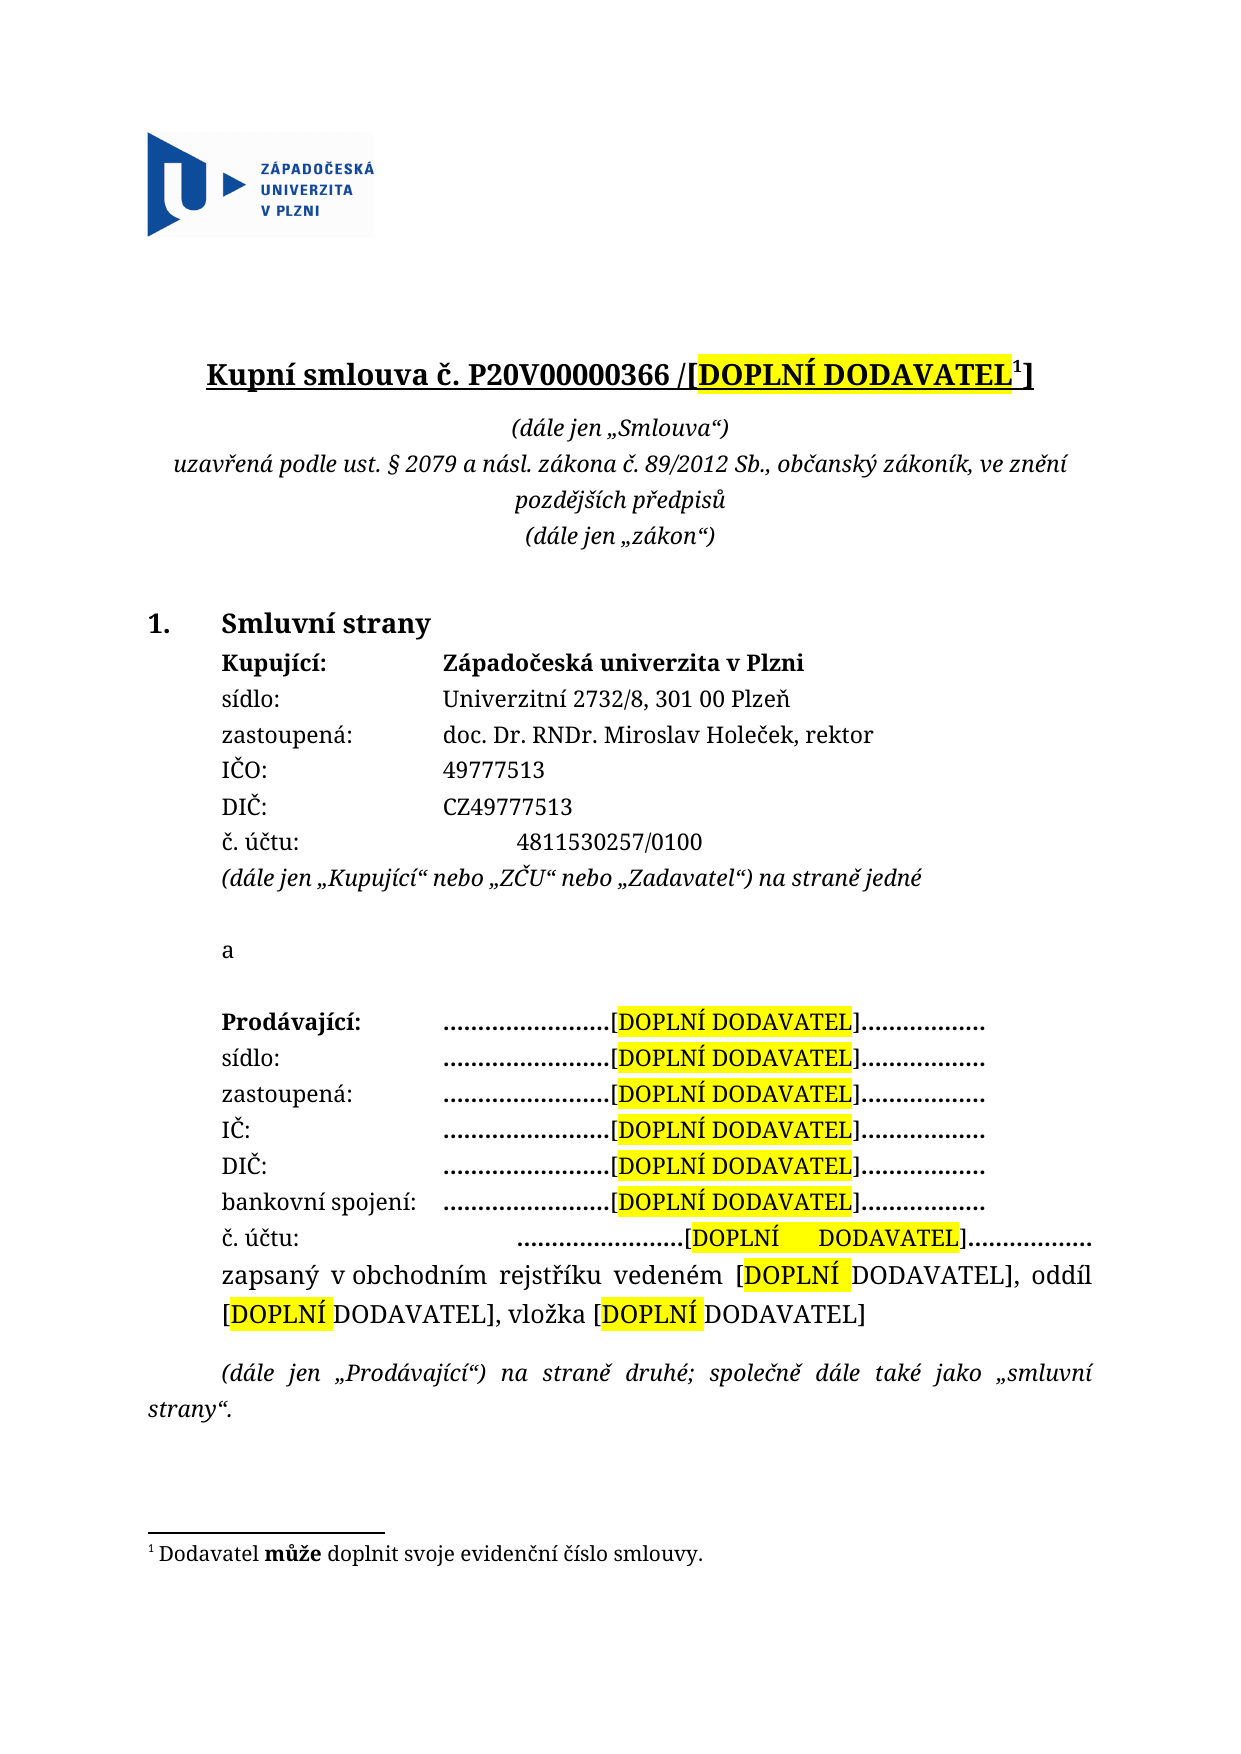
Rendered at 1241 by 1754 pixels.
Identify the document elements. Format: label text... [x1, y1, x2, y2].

text DIČ: CZ49777513 [221, 790, 1093, 822]
text zastoupená: doc. Dr. RNDr. Miroslav Holeček, rektor [221, 718, 1093, 750]
text sídlo: Univerzitní 2732/8, 301 00 Plzeň [221, 683, 1093, 714]
text 1. Smluvní strany [148, 604, 1093, 641]
text uzavřená podle ust. § 2079 a násl. zákona č. 89/2012 Sb., občanský zákoník, ve znění pozdějších předpisů [148, 448, 1093, 515]
picture [147, 132, 374, 237]
text DIČ: ……………………[DOPLNÍ DODAVATEL]……………… [221, 1150, 618, 1181]
text sídlo: ……………………[DOPLNÍ DODAVATEL]……………… [852, 1042, 1093, 1073]
text zastoupená: ……………………[DOPLNÍ DODAVATEL]……………… [852, 1078, 1093, 1109]
text č. účtu: ……………………[DOPLNÍ DODAVATEL]……………… zapsaný v obchodním rejstříku vedeném [DOPLNÍ DODAVATEL], oddíl [DOPLNÍ DODAVATEL], vložka [DOPLNÍ DODAVATEL] [221, 1222, 1093, 1331]
text Kupující: Západočeská univerzita v Plzni [221, 647, 1093, 678]
text IČO: 49777513 [221, 754, 1093, 786]
text bankovní spojení: ……………………[DOPLNÍ DODAVATEL]……………… [148, 1186, 618, 1217]
text (dále jen „Kupující“ nebo „ZČU“ nebo „Zadavatel“) na straně jedné [221, 862, 1093, 893]
text Kupní smlouva č. P20V00000366 /[DOPLNÍ DODAVATEL] [1012, 354, 1093, 394]
text Prodávající: ……………………[DOPLNÍ DODAVATEL]……………… [148, 1006, 618, 1037]
text DIČ: ……………………[DOPLNÍ DODAVATEL]……………… [852, 1150, 1093, 1181]
text Kupní smlouva č. P20V00000366 /[DOPLNÍ DODAVATEL] [148, 354, 698, 394]
text č. účtu: 4811530257/0100 [221, 826, 1093, 858]
text IČ: ……………………[DOPLNÍ DODAVATEL]……………… [852, 1114, 1093, 1145]
text sídlo: ……………………[DOPLNÍ DODAVATEL]……………… [221, 1042, 618, 1073]
text a [221, 934, 1093, 965]
text bankovní spojení: ……………………[DOPLNÍ DODAVATEL]……………… [852, 1186, 1093, 1217]
text Prodávající: ……………………[DOPLNÍ DODAVATEL]……………… [852, 1006, 1093, 1037]
text zastoupená: ……………………[DOPLNÍ DODAVATEL]……………… [221, 1078, 618, 1109]
text (dále jen „Smlouva“) [148, 412, 1093, 443]
text (dále jen „zákon“) [148, 520, 1093, 551]
text IČ: ……………………[DOPLNÍ DODAVATEL]……………… [221, 1114, 618, 1145]
text (dále jen „Prodávající“) na straně druhé; společně dále také jako „smluvní strany“. [148, 1357, 1093, 1424]
